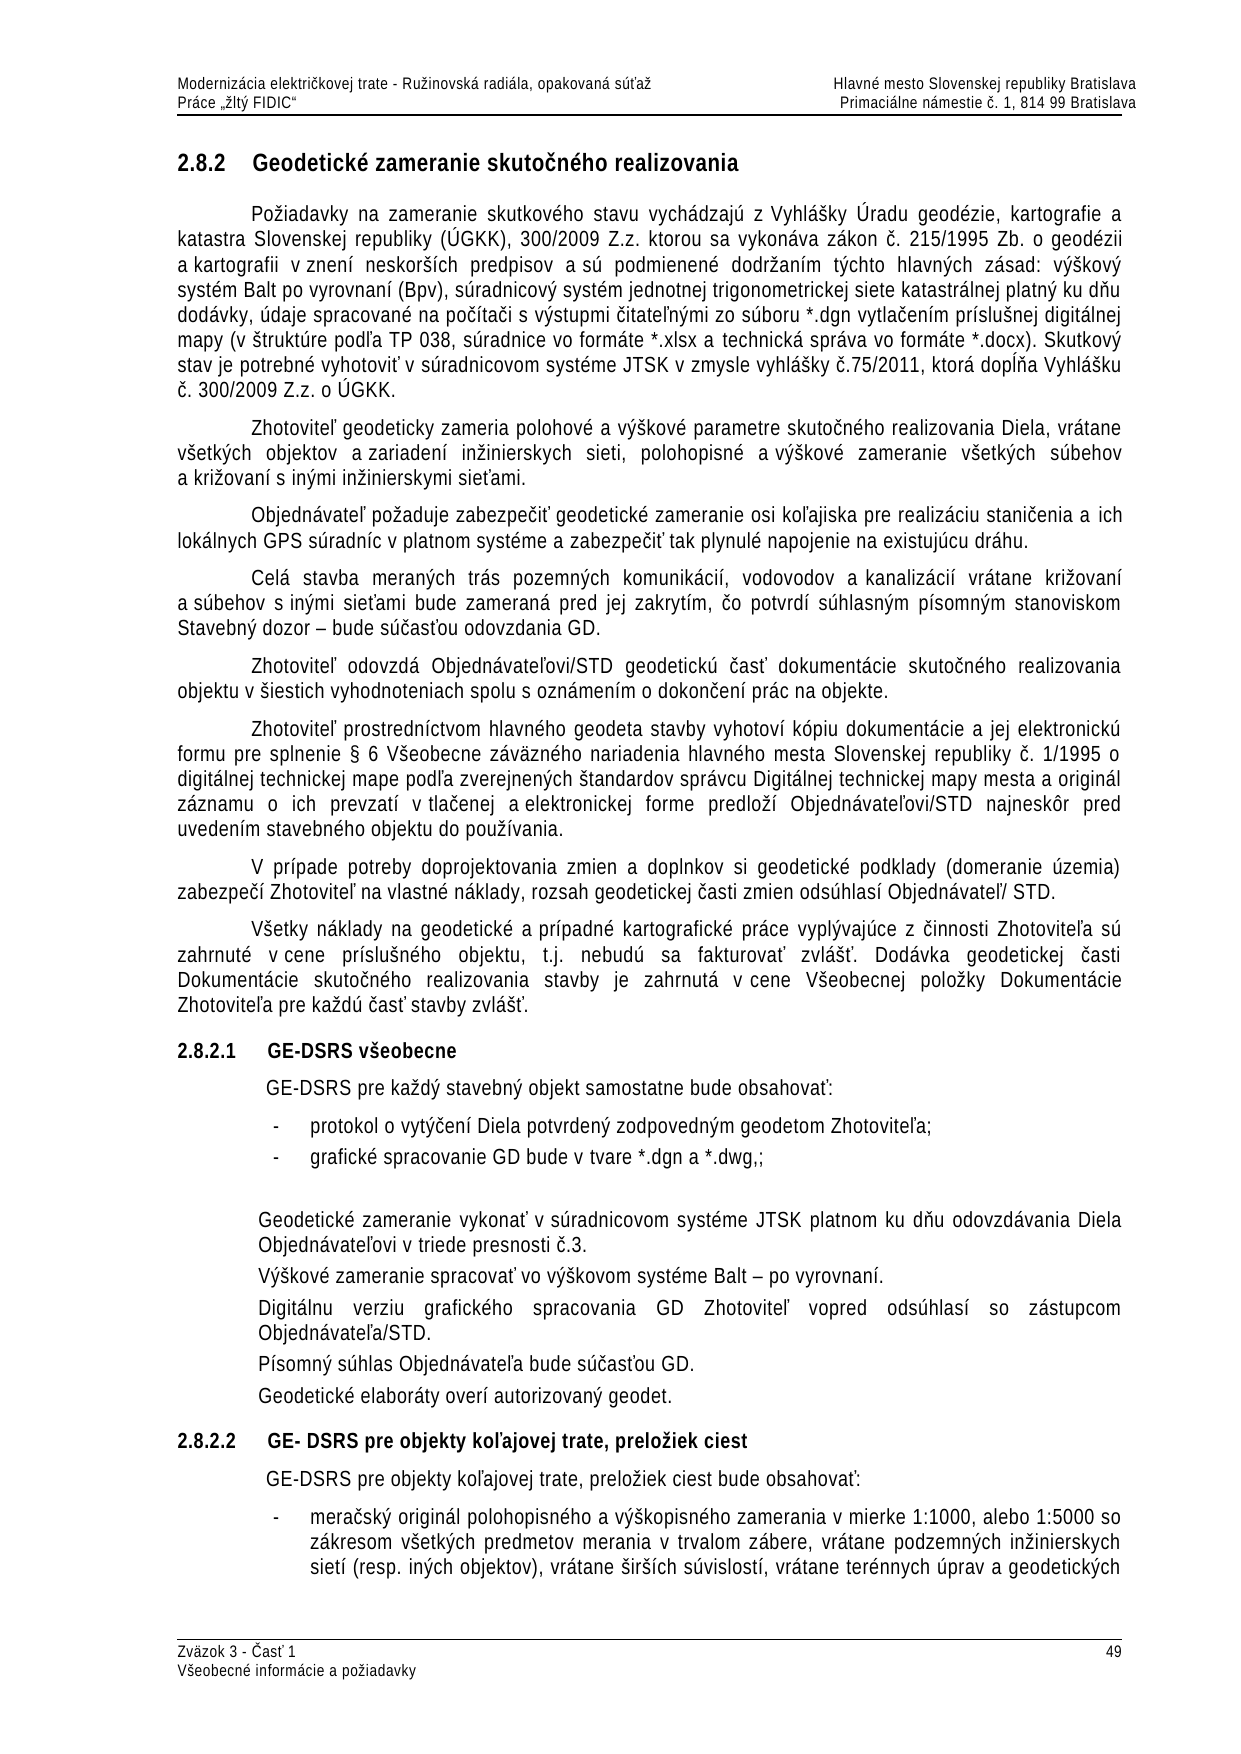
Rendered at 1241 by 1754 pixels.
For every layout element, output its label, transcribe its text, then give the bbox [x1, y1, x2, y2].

text Geodetické zameranie vykonať v súradnicovom systéme JTSK platnom ku dňu odovzdávania Diela Objednávateľovi v triede presnosti č.3. [258, 1207, 1122, 1257]
text Všetky náklady na geodetické a prípadné kartografické práce vyplývajúce z činnosti Zhotoviteľa sú zahrnuté v cene príslušného objektu, t.j. nebudú sa fakturovať zvlášť. Dodávka geodetickej časti Dokumentácie skutočného realizovania stavby je zahrnutá v cene Všeobecnej položky Dokumentácie Zhotoviteľa pre každú časť stavby zvlášť. [177, 916, 1122, 1017]
subtitle GE-DSRS všeobecne [177, 1038, 1122, 1063]
subtitle GE- DSRS pre objekty koľajovej trate, preložiek ciest [177, 1428, 1122, 1453]
text Zhotoviteľ prostredníctvom hlavného geodeta stavby vyhotoví kópiu dokumentácie a jej elektronickú formu pre splnenie § 6 Všeobecne záväzného nariadenia hlavného mesta Slovenskej republiky č. 1/1995 o digitálnej technickej mape podľa zverejnených štandardov správcu Digitálnej technickej mapy mesta a originál záznamu o ich prevzatí v tlačenej a elektronickej forme predloží Objednávateľovi/STD najneskôr pred uvedením stavebného objektu do používania. [177, 716, 1122, 841]
list - protokol o vytýčení Diela potvrdený zodpovedným geodetom Zhotoviteľa; [273, 1113, 1122, 1138]
text Zhotoviteľ geodeticky zameria polohové a výškové parametre skutočného realizovania Diela, vrátane všetkých objektov a zariadení inžinierskych sieti, polohopisné a výškové zameranie všetkých súbehov a križovaní s inými inžinierskymi sieťami. [177, 414, 1122, 490]
list Písomný súhlas Objednávateľa bude súčasťou GD. [258, 1351, 1122, 1376]
text GE-DSRS pre každý stavebný objekt samostatne bude obsahovať: [177, 1075, 1122, 1100]
text Objednávateľ požaduje zabezpečiť geodetické zameranie osi koľajiska pre realizáciu staničenia a ich lokálnych GPS súradníc v platnom systéme a zabezpečiť tak plynulé napojenie na existujúcu dráhu. [177, 502, 1122, 553]
text Zhotoviteľ odovzdá Objednávateľovi/STD geodetickú časť dokumentácie skutočného realizovania objektu v šiestich vyhodnoteniach spolu s oznámením o dokončení prác na objekte. [177, 653, 1122, 703]
text Celá stavba meraných trás pozemných komunikácií, vodovodov a kanalizácií vrátane križovaní a súbehov s inými sieťami bude zameraná pred jej zakrytím, čo potvrdí súhlasným písomným stanoviskom Stavebný dozor – bude súčasťou odovzdania GD. [177, 565, 1122, 640]
list - grafické spracovanie GD bude v tvare *.dgn a *.dwg,; [273, 1144, 1122, 1169]
text Požiadavky na zameranie skutkového stavu vychádzajú z Vyhlášky Úradu geodézie, kartografie a katastra Slovenskej republiky (ÚGKK), 300/2009 Z.z. ktorou sa vykonáva zákon č. 215/1995 Zb. o geodézii a kartografii v znení neskorších predpisov a sú podmienené dodržaním týchto hlavných zásad: výškový systém Balt po vyrovnaní (Bpv), súradnicový systém jednotnej trigonometrickej siete katastrálnej platný ku dňu dodávky, údaje spracované na počítači s výstupmi čitateľnými zo súboru *.dgn vytlačením príslušnej digitálnej mapy (v štruktúre podľa TP 038, súradnice vo formáte *.xlsx a technická správa vo formáte *.docx). Skutkový stav je potrebné vyhotoviť v súradnicovom systéme JTSK v zmysle vyhlášky č.75/2011, ktorá dopĺňa Vyhlášku č. 300/2009 Z.z. o ÚGKK. [177, 201, 1122, 402]
text GE-DSRS pre objekty koľajovej trate, preložiek ciest bude obsahovať: [177, 1466, 1122, 1491]
list Digitálnu verziu grafického spracovania GD Zhotoviteľ vopred odsúhlasí so zástupcom Objednávateľa/STD. [258, 1295, 1122, 1345]
subtitle Geodetické zameranie skutočného realizovania [177, 148, 1122, 176]
text V prípade potreby doprojektovania zmien a doplnkov si geodetické podklady (domeranie územia) zabezpečí Zhotoviteľ na vlastné náklady, rozsah geodetickej časti zmien odsúhlasí Objednávateľ/ STD. [177, 854, 1122, 904]
list Geodetické elaboráty overí autorizovaný geodet. [258, 1382, 1122, 1408]
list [273, 1504, 1122, 1579]
list Výškové zameranie spracovať vo výškovom systéme Balt – po vyrovnaní. [258, 1263, 1122, 1288]
